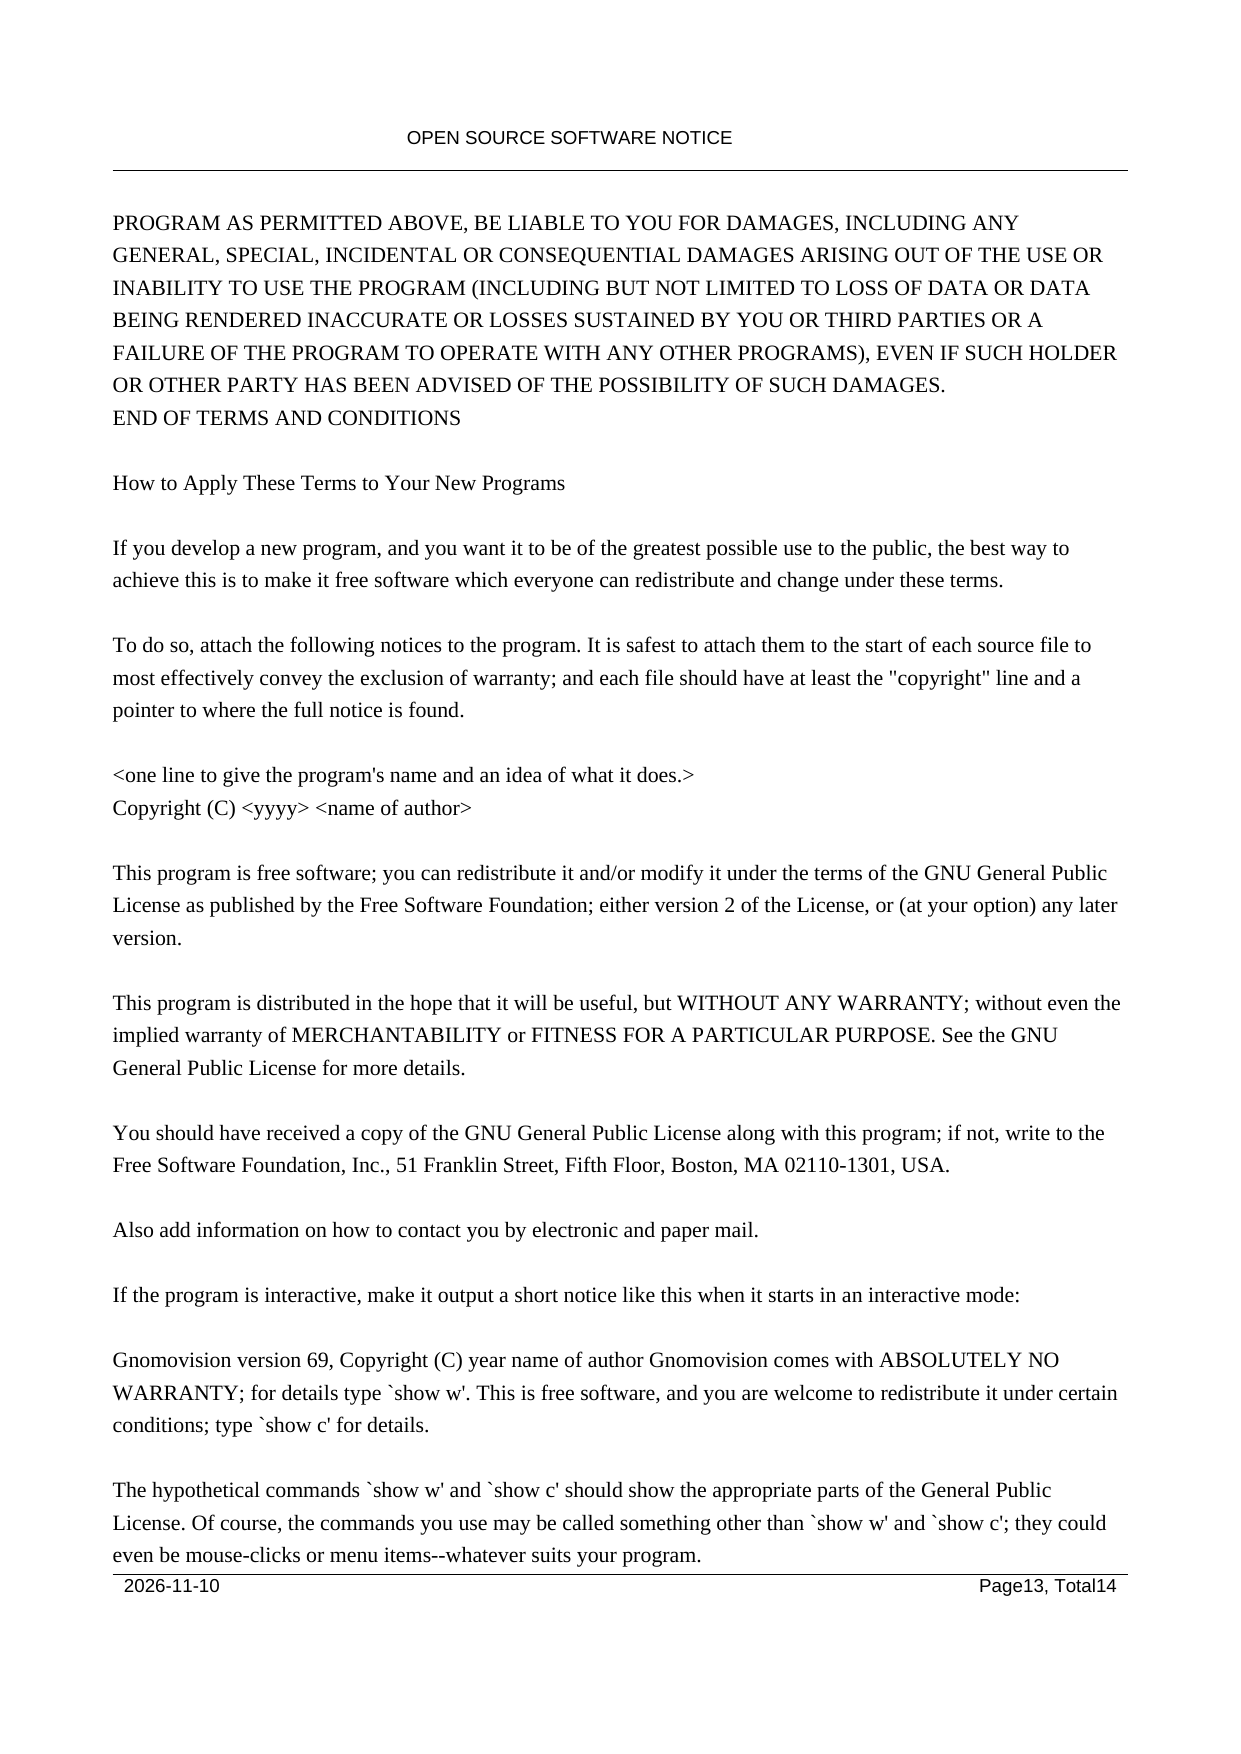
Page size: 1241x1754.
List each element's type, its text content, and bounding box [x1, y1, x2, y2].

text This program is free software; you can redistribute it and/or modify it under the terms of the GNU General Public License as published by the Free Software Foundation; either version 2 of the License, or (at your option) any later version. [112, 856, 1128, 954]
text This program is distributed in the hope that it will be useful, but WITHOUT ANY WARRANTY; without even the implied warranty of MERCHANTABILITY or FITNESS FOR A PARTICULAR PURPOSE. See the GNU General Public License for more details. [112, 986, 1128, 1084]
text <one line to give the program's name and an idea of what it does.> [112, 759, 1128, 791]
text You should have received a copy of the GNU General Public License along with this program; if not, write to the Free Software Foundation, Inc., 51 Franklin Street, Fifth Floor, Boston, MA 02110-1301, USA. [112, 1116, 1128, 1181]
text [112, 206, 1128, 401]
text Gnomovision version 69, Copyright (C) year name of author Gnomovision comes with ABSOLUTELY NO WARRANTY; for details type `show w'. This is free software, and you are welcome to redistribute it under certain conditions; type `show c' for details. [112, 1344, 1128, 1441]
text Copyright (C) <yyyy> <name of author> [112, 791, 1128, 824]
text The hypothetical commands `show w' and `show c' should show the appropriate parts of the General Public License. Of course, the commands you use may be called something other than `show w' and `show c'; they could even be mouse-clicks or menu items--whatever suits your program. [112, 1474, 1128, 1571]
text Also add information on how to contact you by electronic and paper mail. [112, 1214, 1128, 1246]
text If the program is interactive, make it output a short notice like this when it starts in an interactive mode: [112, 1279, 1128, 1311]
text To do so, attach the following notices to the program. It is safest to attach them to the start of each source file to most effectively convey the exclusion of warranty; and each file should have at least the "copyright" line and a pointer to where the full notice is found. [112, 629, 1128, 726]
text If you develop a new program, and you want it to be of the greatest possible use to the public, the best way to achieve this is to make it free software which everyone can redistribute and change under these terms. [112, 531, 1128, 596]
text How to Apply These Terms to Your New Programs [112, 466, 1128, 499]
text END OF TERMS AND CONDITIONS [112, 401, 1128, 434]
